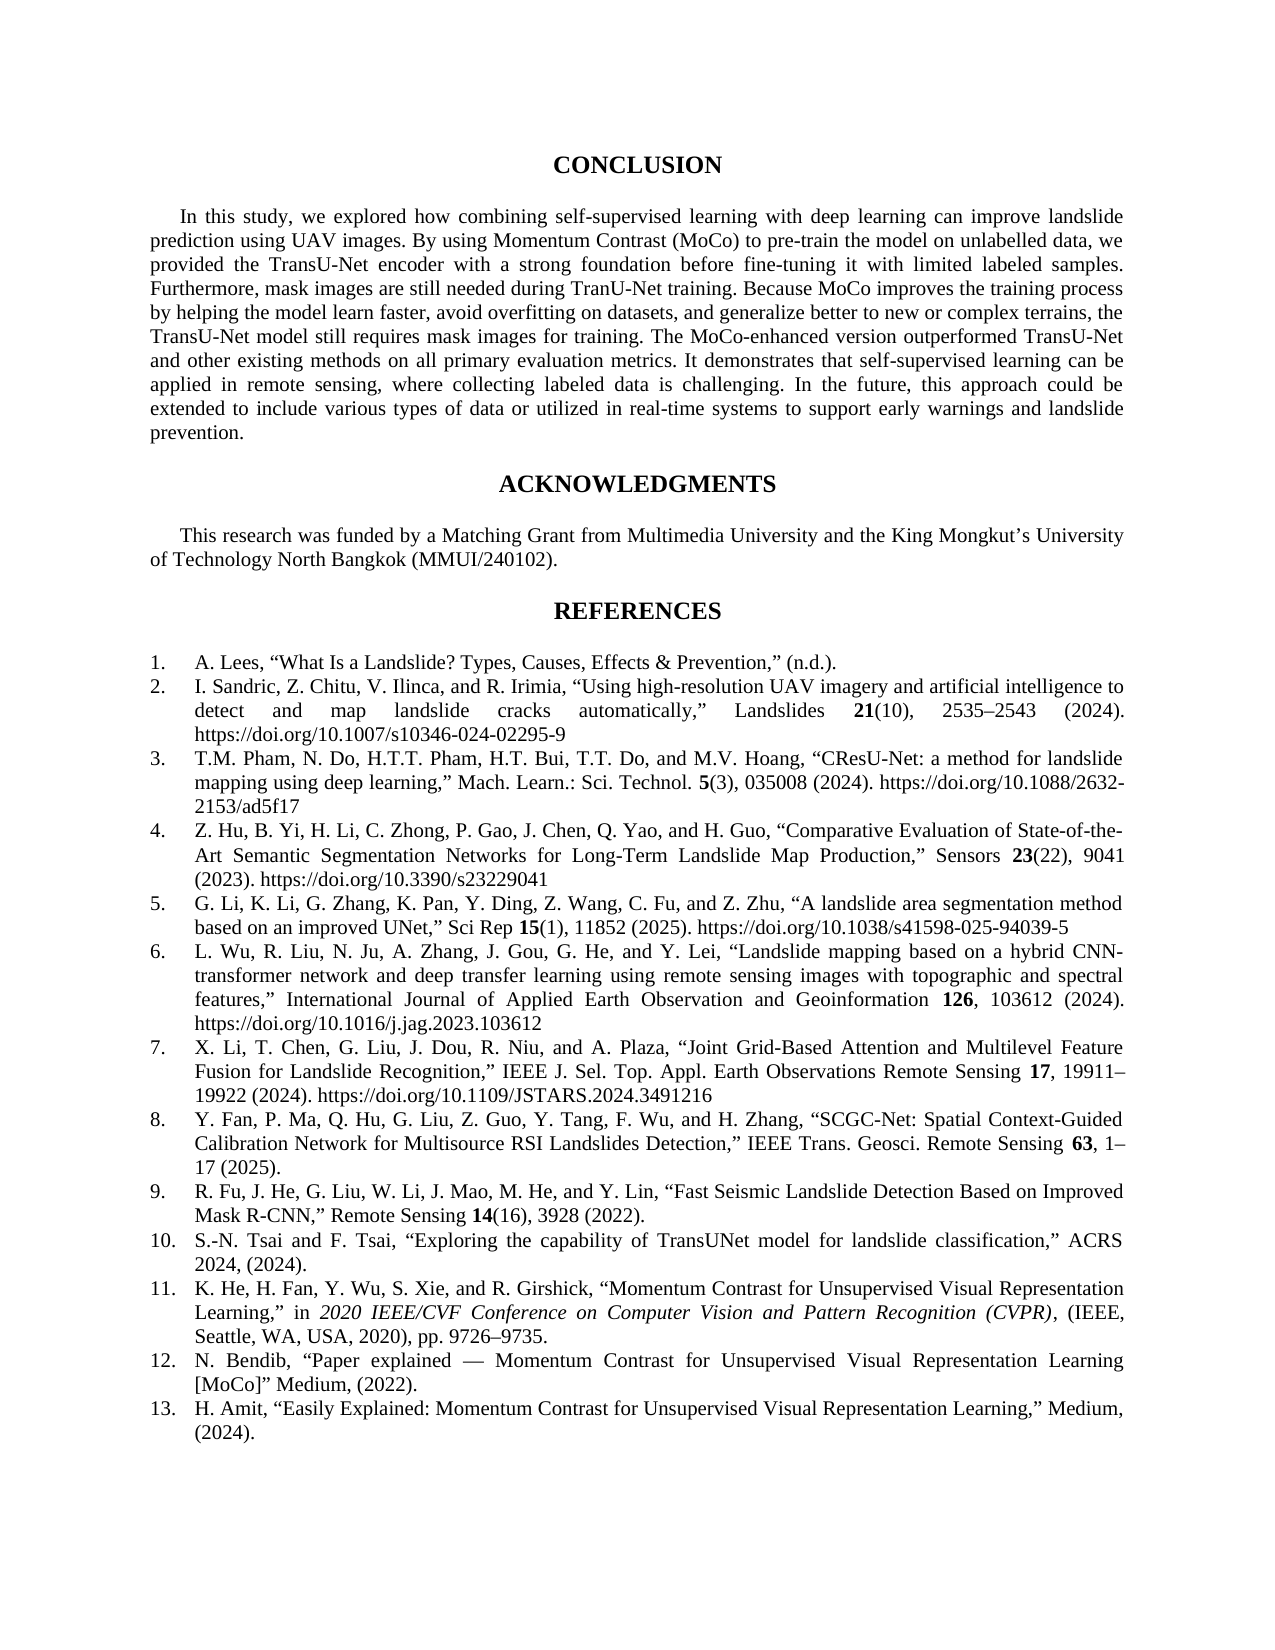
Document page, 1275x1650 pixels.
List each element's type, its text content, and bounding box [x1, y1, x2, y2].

text G. Li, K. Li, G. Zhang, K. Pan, Y. Ding, Z. Wang, C. Fu, and Z. Zhu, “A landslide area segmentation method based on an improved UNet,” Sci Rep 15(1), 11852 (2025). https://doi.org/10.1038/s41598-025-94039-5 [150, 891, 1125, 939]
text S.-N. Tsai and F. Tsai, “Exploring the capability of TransUNet model for landslide classification,” ACRS 2024, (2024). [150, 1227, 1125, 1276]
subtitle CONCLUSION [150, 150, 1125, 179]
subtitle References [150, 596, 1125, 625]
text L. Wu, R. Liu, N. Ju, A. Zhang, J. Gou, G. He, and Y. Lei, “Landslide mapping based on a hybrid CNN-transformer network and deep transfer learning using remote sensing images with topographic and spectral features,” International Journal of Applied Earth Observation and Geoinformation 126, 103612 (2024). https://doi.org/10.1016/j.jag.2023.103612 [150, 939, 1125, 1035]
text Y. Fan, P. Ma, Q. Hu, G. Liu, Z. Guo, Y. Tang, F. Wu, and H. Zhang, “SCGC-Net: Spatial Context-Guided Calibration Network for Multisource RSI Landslides Detection,” IEEE Trans. Geosci. Remote Sensing 63, 1–17 (2025). [150, 1107, 1125, 1179]
text N. Bendib, “Paper explained — Momentum Contrast for Unsupervised Visual Representation Learning [MoCo]” Medium, (2022). [150, 1348, 1125, 1396]
subtitle Acknowledgments [150, 469, 1125, 498]
text H. Amit, “Easily Explained: Momentum Contrast for Unsupervised Visual Representation Learning,” Medium, (2024). [150, 1396, 1125, 1444]
text I. Sandric, Z. Chitu, V. Ilinca, and R. Irimia, “Using high-resolution UAV imagery and artificial intelligence to detect and map landslide cracks automatically,” Landslides 21(10), 2535–2543 (2024). https://doi.org/10.1007/s10346-024-02295-9 [150, 674, 1125, 746]
text Z. Hu, B. Yi, H. Li, C. Zhong, P. Gao, J. Chen, Q. Yao, and H. Guo, “Comparative Evaluation of State-of-the-Art Semantic Segmentation Networks for Long-Term Landslide Map Production,” Sensors 23(22), 9041 (2023). https://doi.org/10.3390/s23229041 [150, 818, 1125, 891]
text R. Fu, J. He, G. Liu, W. Li, J. Mao, M. He, and Y. Lin, “Fast Seismic Landslide Detection Based on Improved Mask R-CNN,” Remote Sensing 14(16), 3928 (2022). [150, 1179, 1125, 1227]
text K. He, H. Fan, Y. Wu, S. Xie, and R. Girshick, “Momentum Contrast for Unsupervised Visual Representation Learning,” in 2020 IEEE/CVF Conference on Computer Vision and Pattern Recognition (CVPR), (IEEE, Seattle, WA, USA, 2020), pp. 9726–9735. [150, 1276, 1125, 1348]
text T.M. Pham, N. Do, H.T.T. Pham, H.T. Bui, T.T. Do, and M.V. Hoang, “CResU-Net: a method for landslide mapping using deep learning,” Mach. Learn.: Sci. Technol. 5(3), 035008 (2024). https://doi.org/10.1088/2632-2153/ad5f17 [150, 746, 1125, 818]
text This research was funded by a Matching Grant from Multimedia University and the King Mongkut’s University of Technology North Bangkok (MMUI/240102). [150, 523, 1125, 571]
text A. Lees, “What Is a Landslide? Types, Causes, Effects & Prevention,” (n.d.). [150, 650, 1125, 674]
text In this study, we explored how combining self-supervised learning with deep learning can improve landslide prediction using UAV images. By using Momentum Contrast (MoCo) to pre-train the model on unlabelled data, we provided the TransU-Net encoder with a strong foundation before fine-tuning it with limited labeled samples. Furthermore, mask images are still needed during TranU-Net training. Because MoCo improves the training process by helping the model learn faster, avoid overfitting on datasets, and generalize better to new or complex terrains, the TransU-Net model still requires mask images for training. The MoCo-enhanced version outperformed TransU-Net and other existing methods on all primary evaluation metrics. It demonstrates that self-supervised learning can be applied in remote sensing, where collecting labeled data is challenging. In the future, this approach could be extended to include various types of data or utilized in real-time systems to support early warnings and landslide prevention. [150, 204, 1125, 444]
text X. Li, T. Chen, G. Liu, J. Dou, R. Niu, and A. Plaza, “Joint Grid-Based Attention and Multilevel Feature Fusion for Landslide Recognition,” IEEE J. Sel. Top. Appl. Earth Observations Remote Sensing 17, 19911–19922 (2024). https://doi.org/10.1109/JSTARS.2024.3491216 [150, 1035, 1125, 1107]
